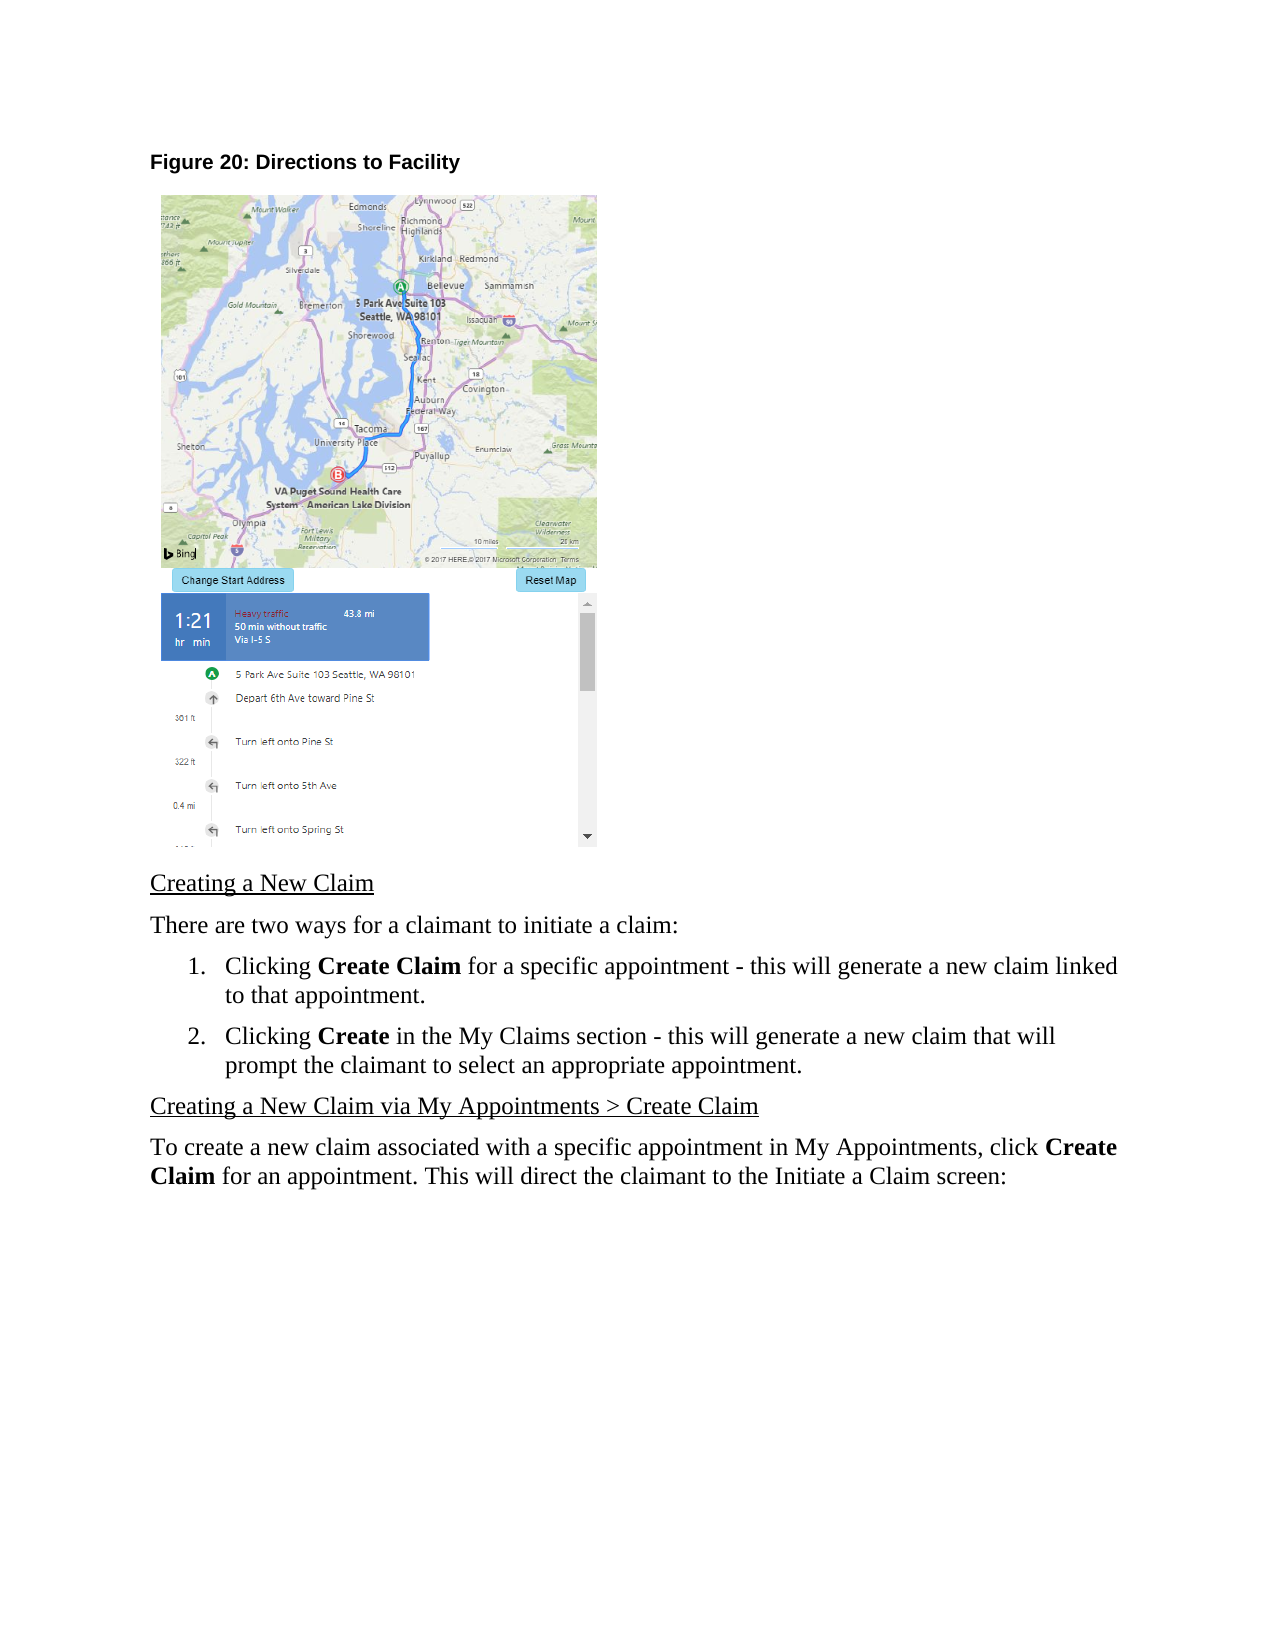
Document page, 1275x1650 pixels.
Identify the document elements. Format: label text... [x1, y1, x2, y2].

picture [150, 186, 608, 856]
text Figure 20: Directions to Facility [150, 150, 1125, 174]
text Creating a New Claim [150, 868, 1125, 897]
list Clicking Create in the My Claims section - this will generate a new claim that will prompt the claimant to select an appropriate appointment. [187, 1021, 1125, 1078]
list Clicking Create Claim for a specific appointment - this will generate a new claim linked to that appointment. [187, 951, 1125, 1008]
text There are two ways for a claimant to initiate a claim: [150, 910, 1125, 938]
text Creating a New Claim via My Appointments > Create Claim [150, 1091, 1125, 1120]
text To create a new claim associated with a specific appointment in My Appointments, click Create Claim for an appointment. This will direct the claimant to the Initiate a Claim screen: [150, 1132, 1125, 1190]
